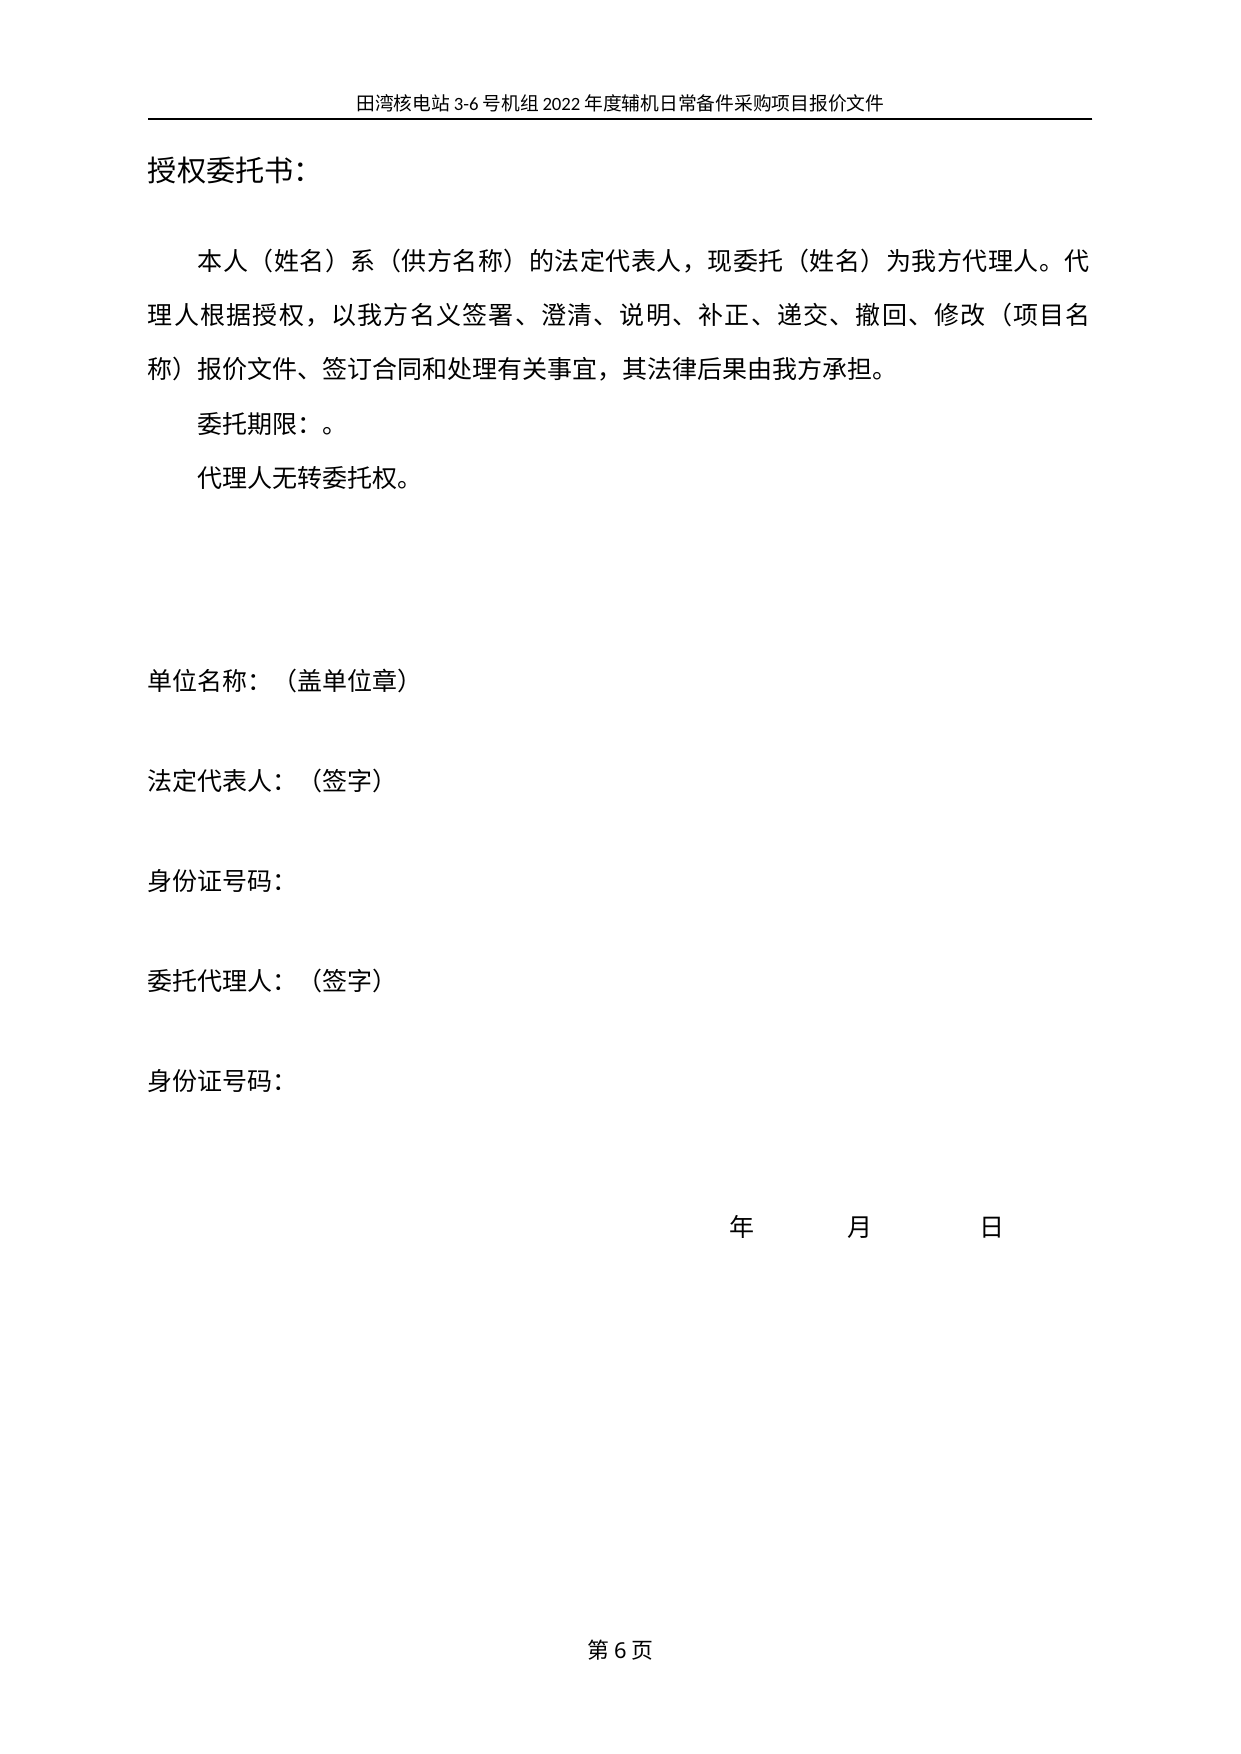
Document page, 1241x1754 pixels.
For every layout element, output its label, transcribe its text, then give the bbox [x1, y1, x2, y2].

text 本人（姓名）系（供方名称）的法定代表人，现委托（姓名）为我方代理人。代理人根据授权，以我方名义签署、澄清、说明、补正、递交、撤回、修改（项目名称）报价文件、签订合同和处理有关事宜，其法律后果由我方承担。 [148, 241, 1092, 386]
text 单位名称：（盖单位章） [148, 661, 1092, 697]
text 身份证号码： [148, 1061, 1092, 1098]
text 授权委托书： [148, 148, 1092, 190]
text 身份证号码： [148, 861, 1092, 897]
text 代理人无转委托权。 [148, 459, 1092, 495]
text 法定代表人：（签字） [148, 761, 1092, 797]
text 委托期限：。 [148, 404, 1092, 441]
text 年 月 日 [716, 1207, 1042, 1243]
text 委托代理人：（签字） [148, 961, 1092, 997]
